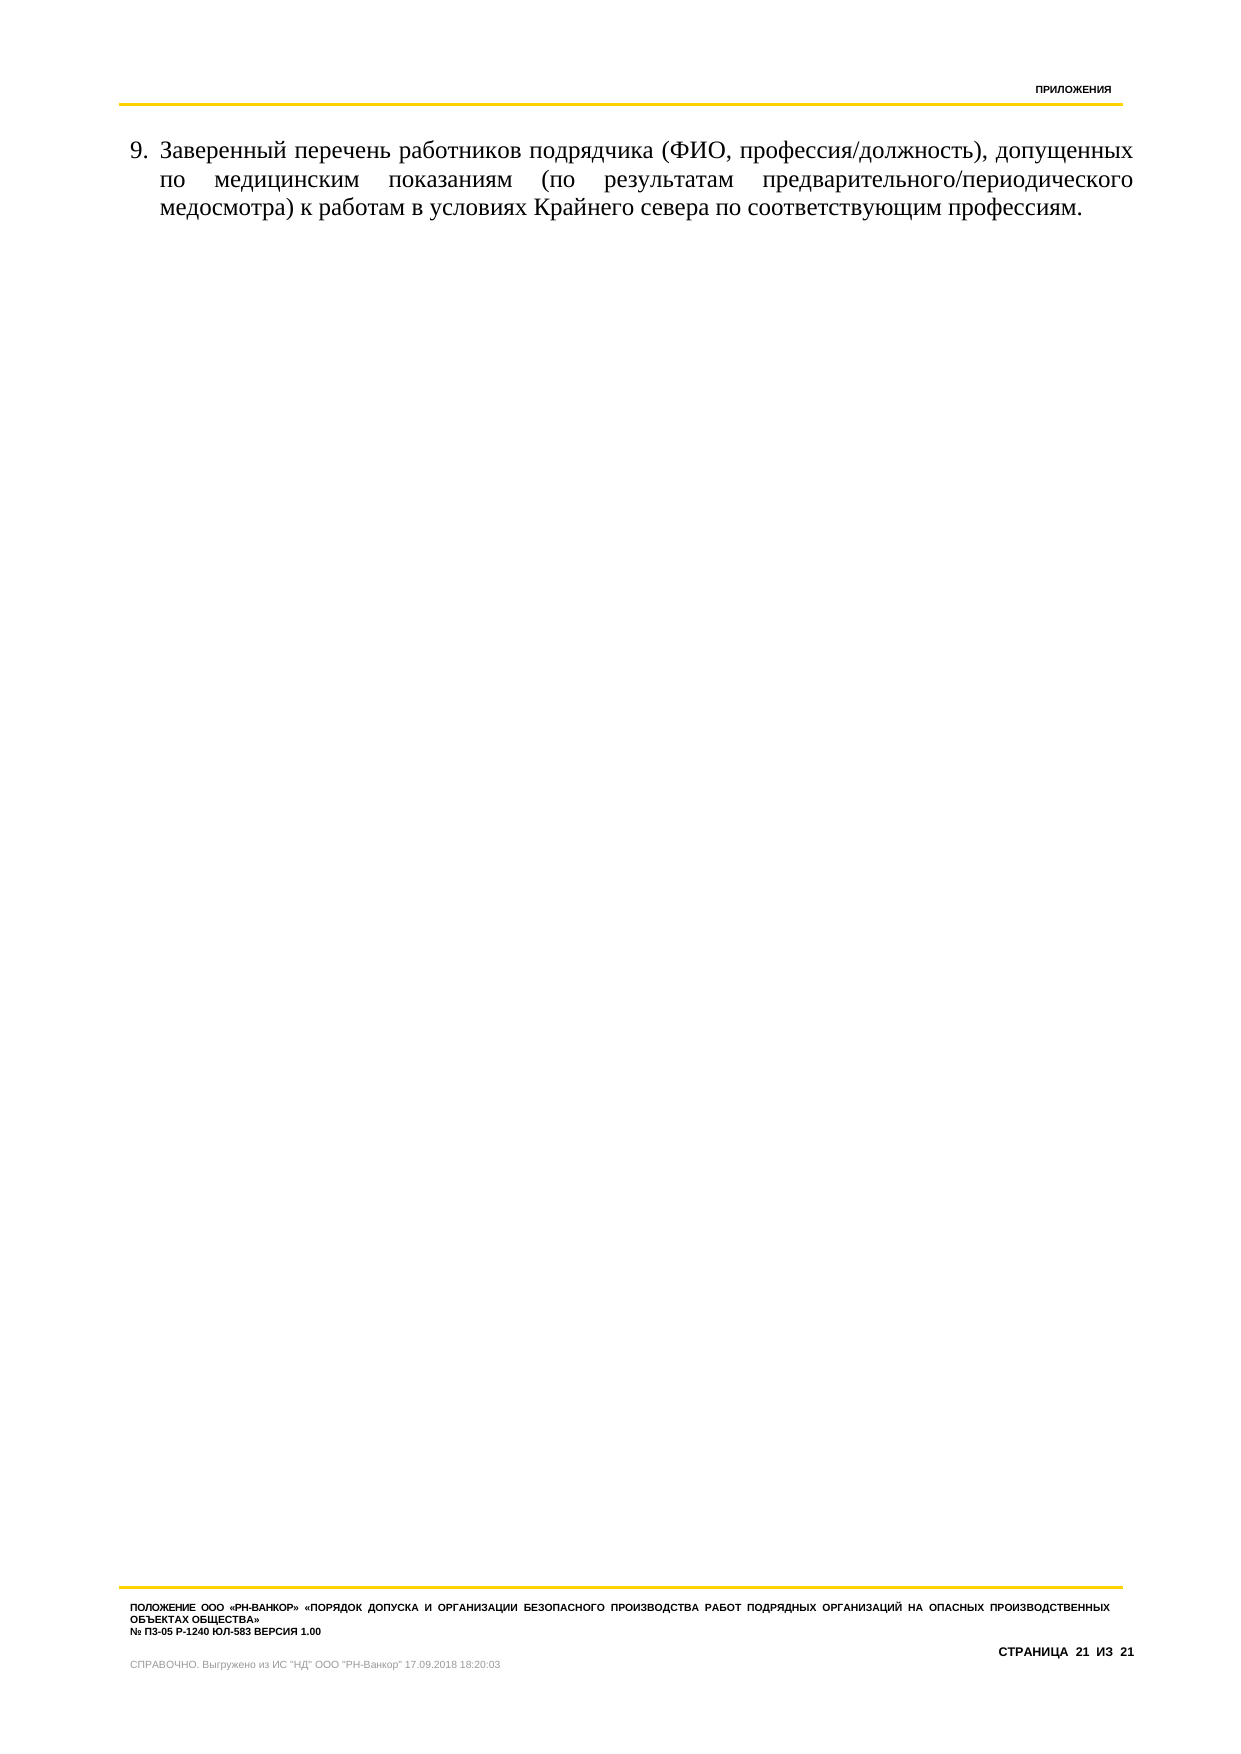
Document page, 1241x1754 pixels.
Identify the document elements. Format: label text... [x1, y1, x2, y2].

list Заверенный перечень работников подрядчика (ФИО, профессия/должность), допущенных по медицинским показаниям (по результатам предварительного/периодического медосмотра) к работам в условиях Крайнего севера по соответствующим профессиям. [130, 135, 1134, 221]
